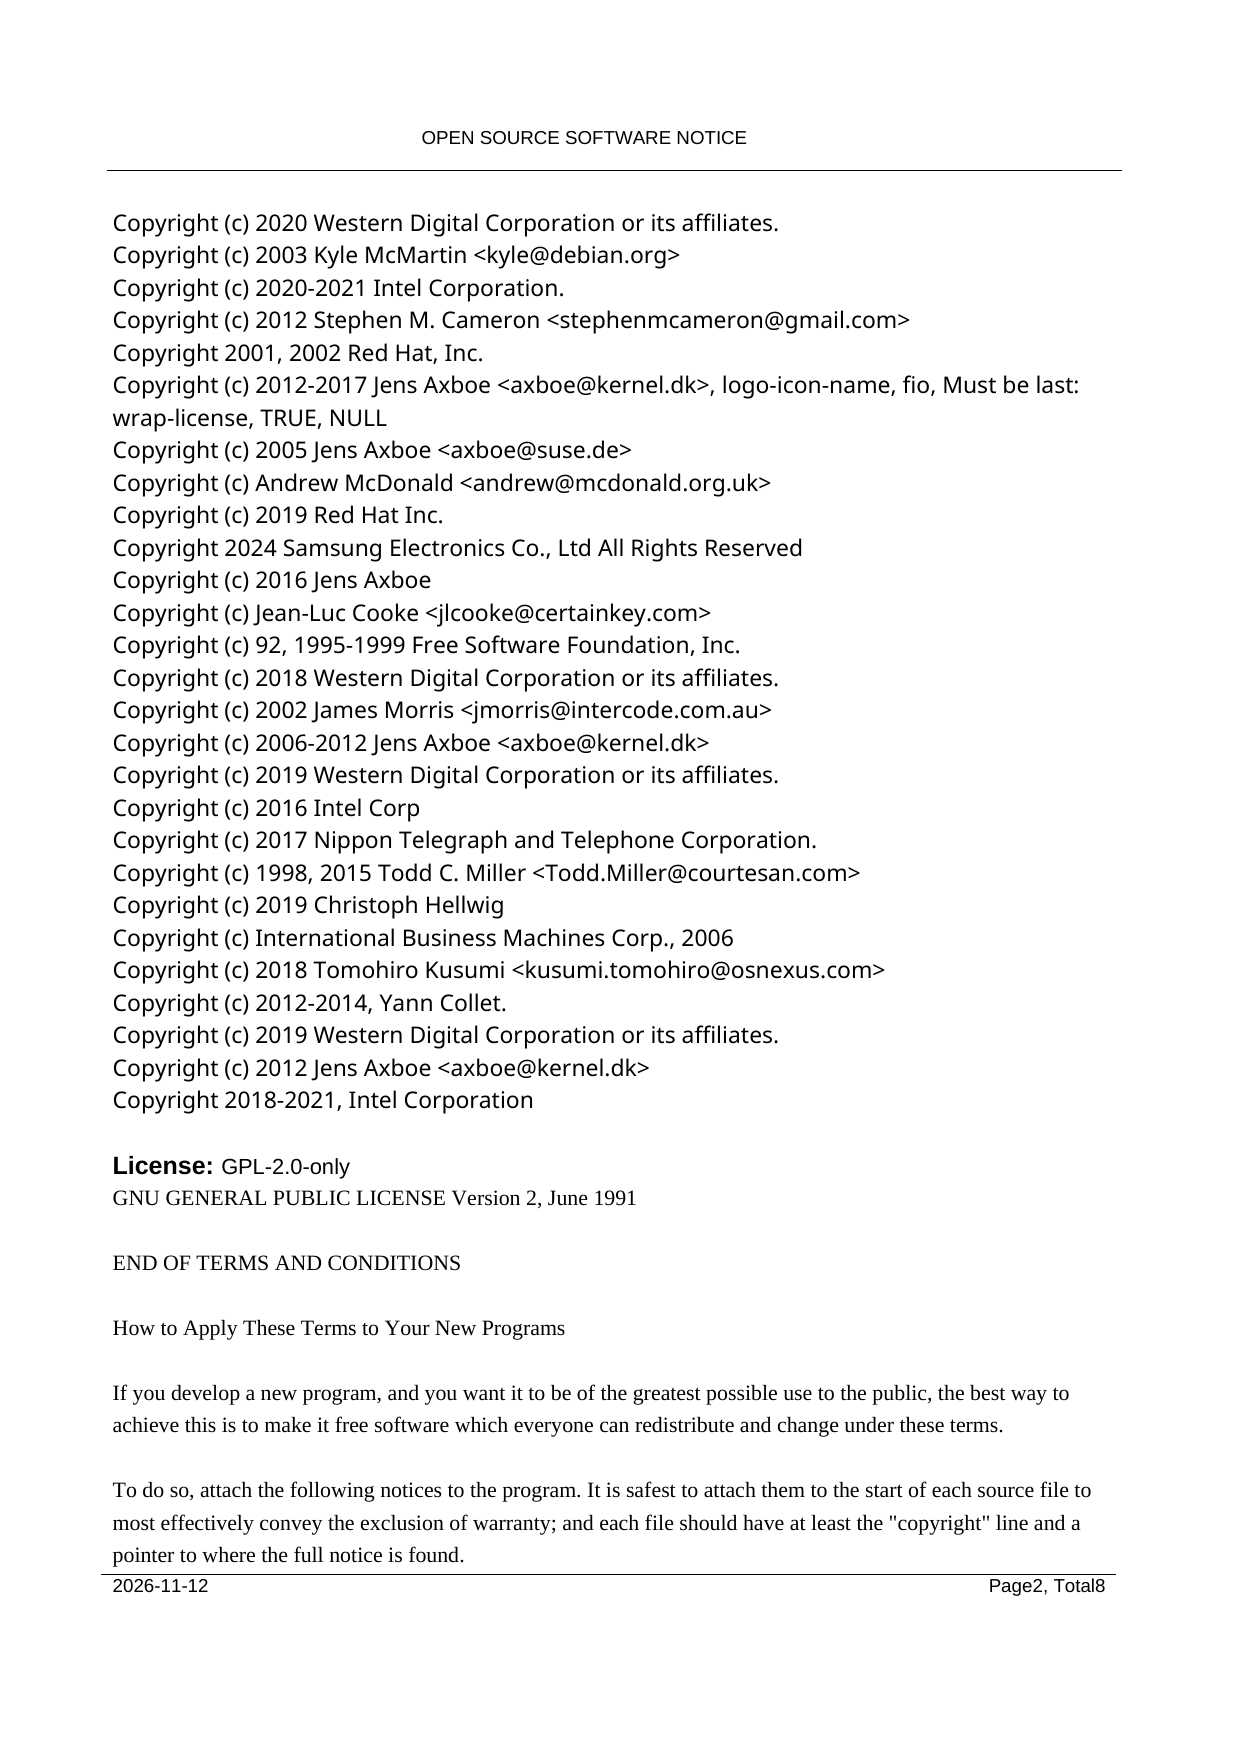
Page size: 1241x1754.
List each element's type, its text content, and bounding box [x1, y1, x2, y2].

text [112, 206, 1128, 1149]
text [112, 1181, 1128, 1571]
text License: GPL-2.0-only [112, 1149, 1128, 1181]
